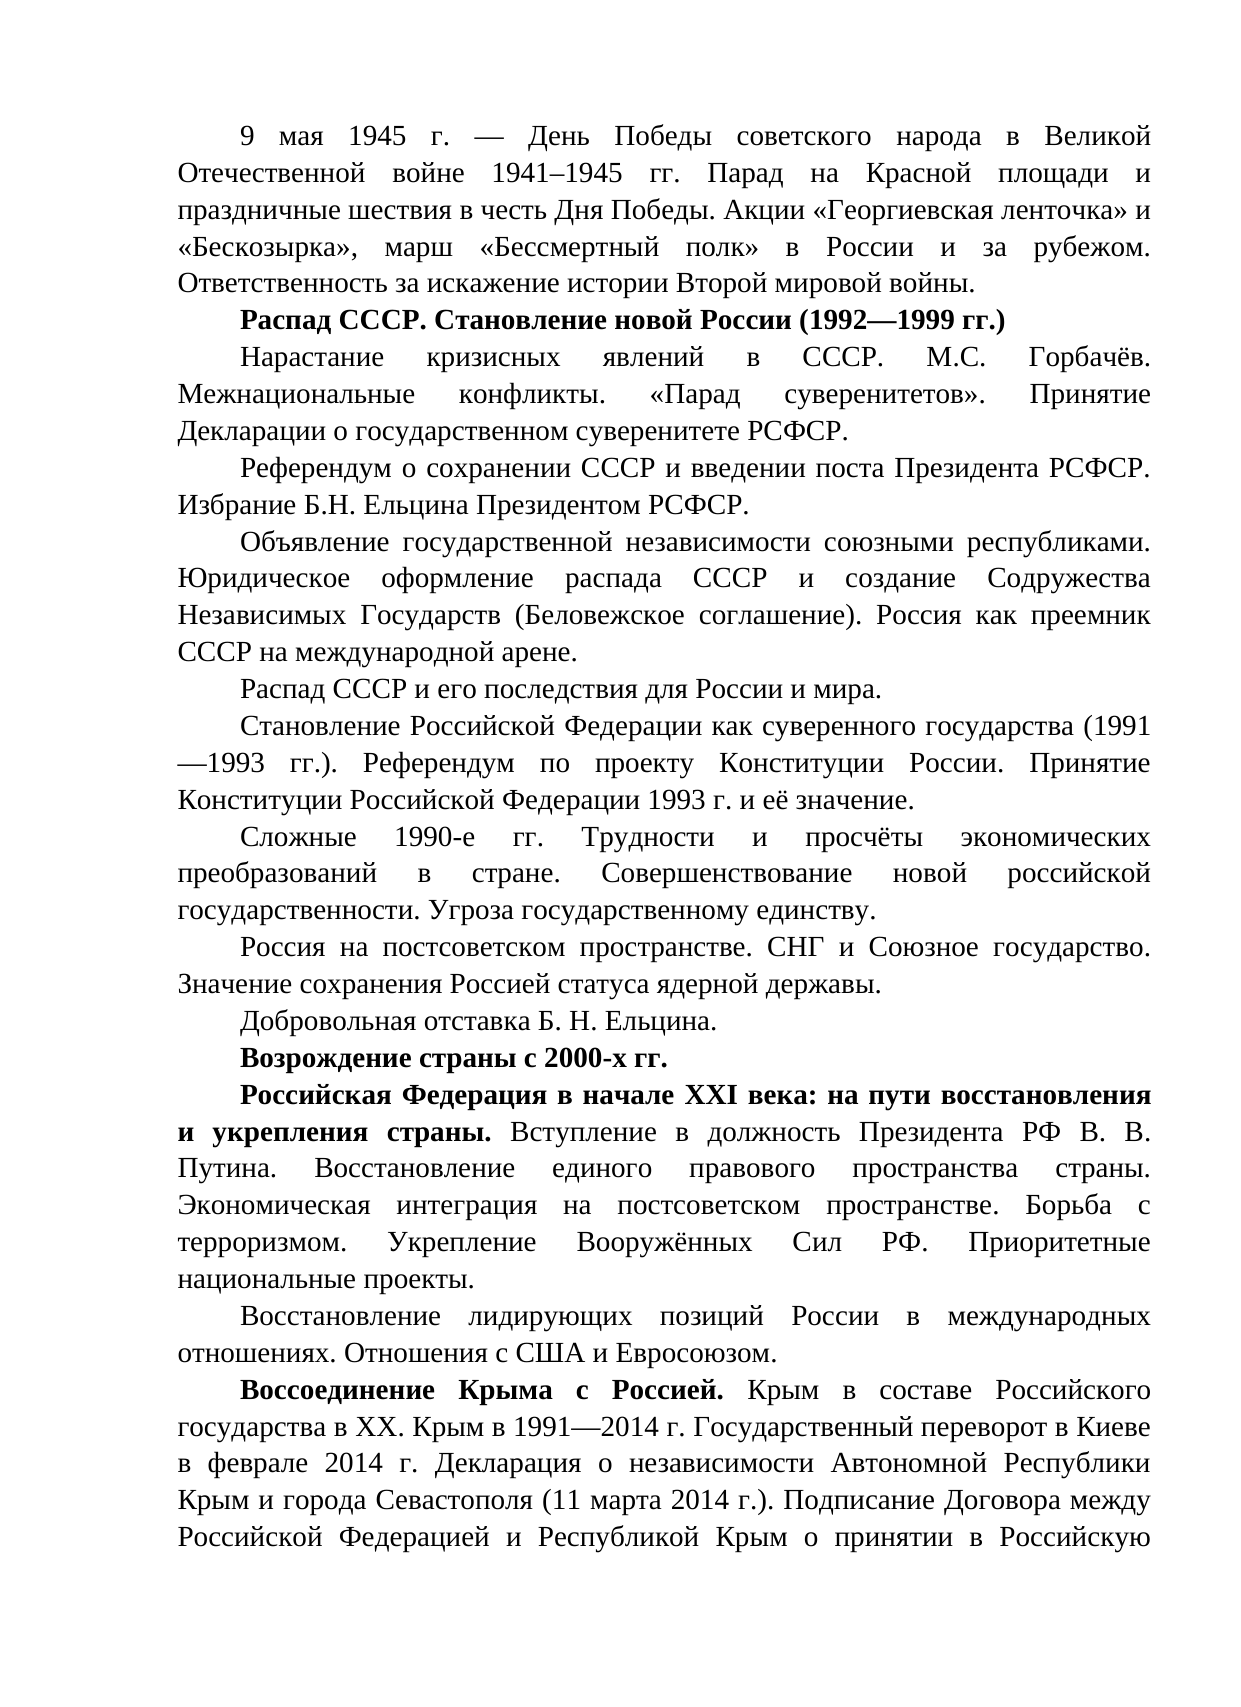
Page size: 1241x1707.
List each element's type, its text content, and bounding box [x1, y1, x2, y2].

text 9 мая 1945 г. — День Победы советского народа в Великой Отечественной войне 1941–1945 гг. Парад на Красной площади и праздничные шествия в честь Дня Победы. Акции «Георгиевская ленточка» и «Бескозырка», марш «Бессмертный полк» в России и за рубежом. Ответственность за искажение истории Второй мировой войны. [177, 118, 1152, 299]
text Распад СССР и его последствия для России и мира. [177, 671, 1152, 705]
text Добровольная отставка Б. Н. Ельцина. [177, 1003, 1152, 1037]
text Распад СССР. Становление новой России (1992—1999 гг.) [177, 302, 1152, 336]
text Становление Российской Федерации как суверенного государства (1991—1993 гг.). Референдум по проекту Конституции России. Принятие Конституции Российской Федерации 1993 г. и её значение. [177, 708, 1152, 815]
text Возрождение страны с 2000-х гг. [177, 1040, 1152, 1073]
text Российская Федерация в начале XXI века: на пути восстановления и укрепления страны. Вступление в должность Президента РФ В. В. Путина. Восстановление единого правового пространства страны. Экономическая интеграция на постсоветском пространстве. Борьба с терроризмом. Укрепление Вооружённых Сил РФ. Приоритетные национальные проекты. [177, 1077, 1152, 1295]
text Сложные 1990-е гг. Трудности и просчёты экономических преобразований в стране. Совершенствование новой российской государственности. Угроза государственному единству. [177, 819, 1152, 926]
text Восстановление лидирующих позиций России в международных отношениях. Отношения с США и Евросоюзом. [177, 1298, 1152, 1368]
text Объявление государственной независимости союзными республиками. Юридическое оформление распада СССР и создание Содружества Независимых Государств (Беловежское соглашение). Россия как преемник СССР на международной арене. [177, 524, 1152, 668]
text Нарастание кризисных явлений в СССР. М.С. Горбачёв. Межнациональные конфликты. «Парад суверенитетов». Принятие Декларации о государственном суверенитете РСФСР. [177, 339, 1152, 447]
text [177, 1372, 1152, 1553]
text Референдум о сохранении СССР и введении поста Президента РСФСР. Избрание Б.Н. Ельцина Президентом РСФСР. [177, 450, 1152, 520]
text Россия на постсоветском пространстве. СНГ и Союзное государство. Значение сохранения Россией статуса ядерной державы. [177, 929, 1152, 1000]
